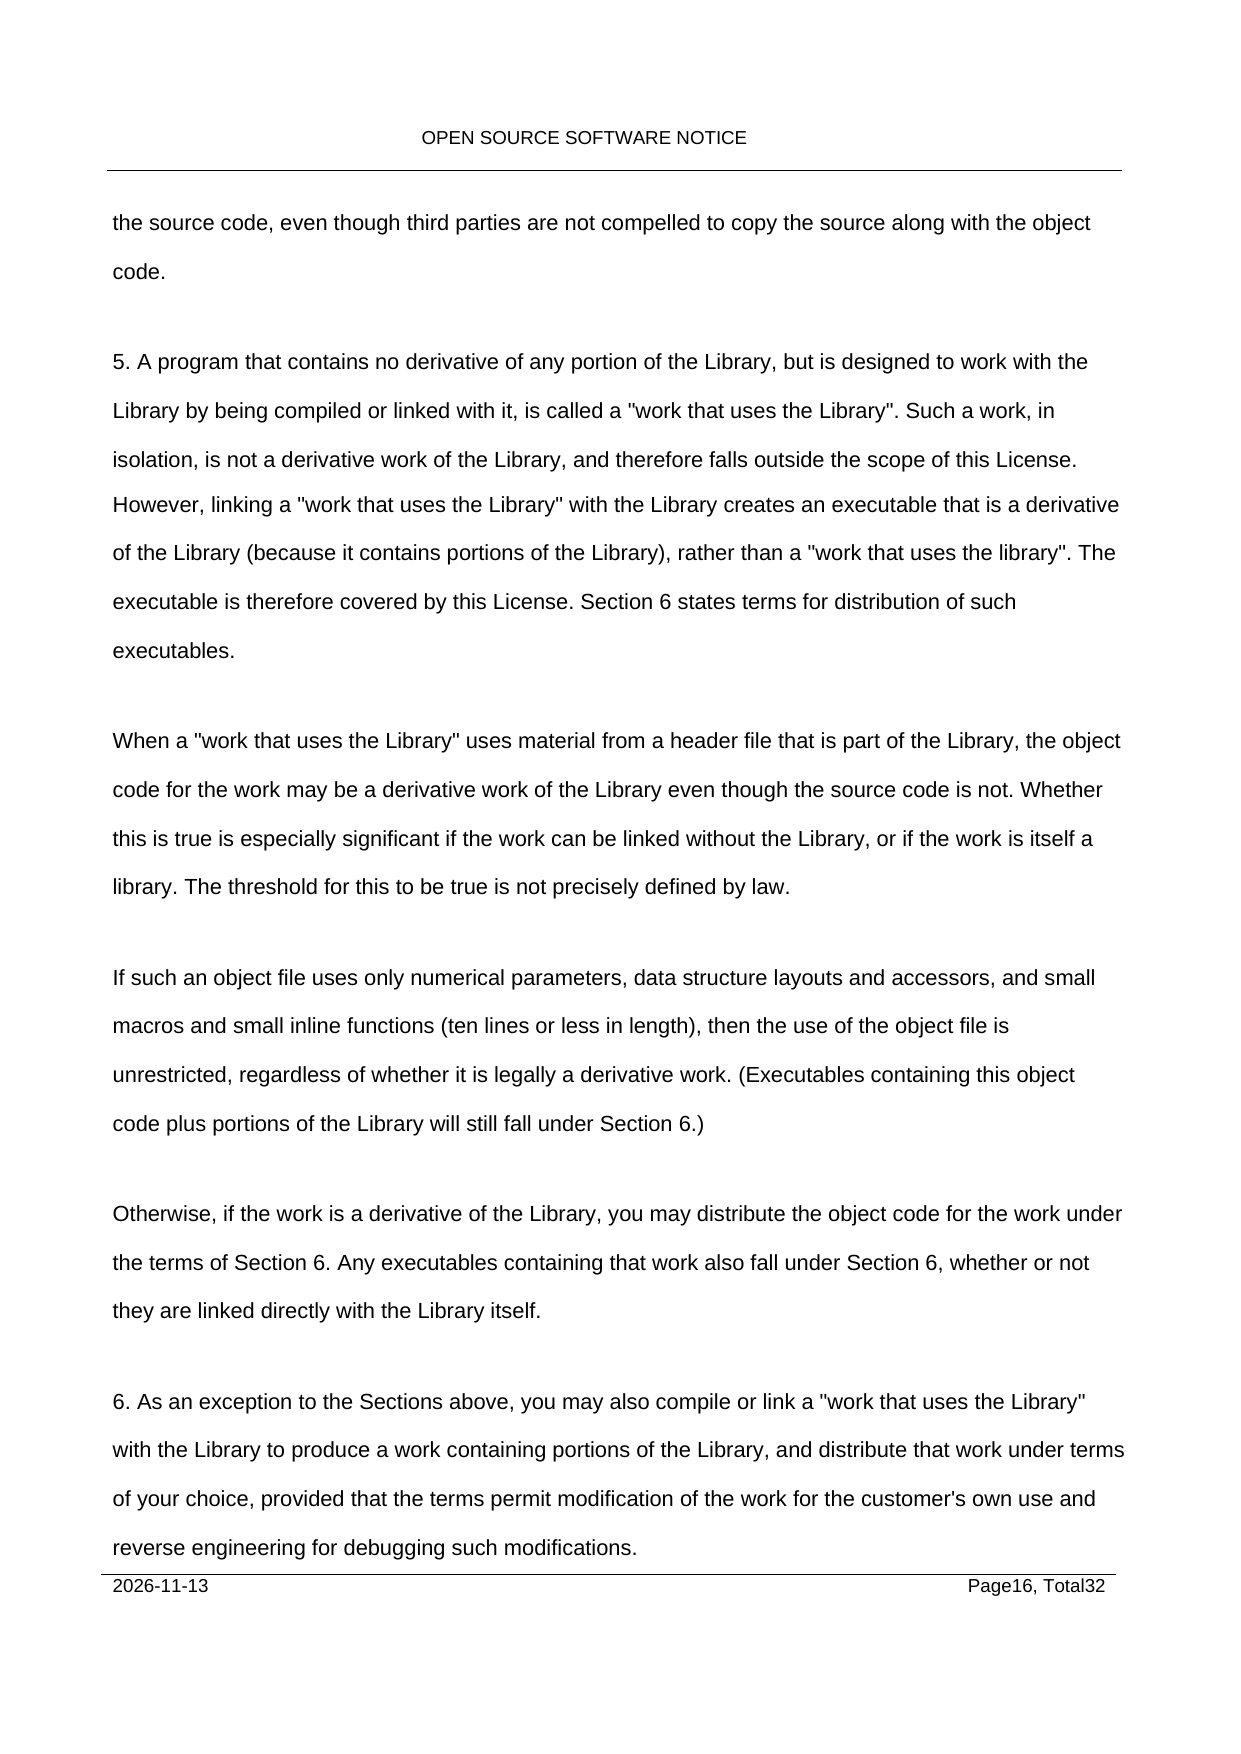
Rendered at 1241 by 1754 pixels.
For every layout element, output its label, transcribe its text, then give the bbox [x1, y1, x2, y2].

text Otherwise, if the work is a derivative of the Library, you may distribute the object code for the work under the terms of Section 6. Any executables containing that work also fall under Section 6, whether or not they are linked directly with the Library itself. [112, 1197, 1128, 1327]
text However, linking a "work that uses the Library" with the Library creates an executable that is a derivative of the Library (because it contains portions of the Library), rather than a "work that uses the library". The executable is therefore covered by this License. Section 6 states terms for distribution of such executables. [112, 488, 1128, 667]
text 5. A program that contains no derivative of any portion of the Library, but is designed to work with the Library by being compiled or linked with it, is called a "work that uses the Library". Such a work, in isolation, is not a derivative work of the Library, and therefore falls outside the scope of this License. [112, 345, 1128, 475]
text If such an object file uses only numerical parameters, data structure layouts and accessors, and small macros and small inline functions (ten lines or less in length), then the use of the object file is unrestricted, regardless of whether it is legally a derivative work. (Executables containing this object code plus portions of the Library will still fall under Section 6.) [112, 961, 1128, 1139]
text When a "work that uses the Library" uses material from a header file that is part of the Library, the object code for the work may be a derivative work of the Library even though the source code is not. Whether this is true is especially significant if the work can be linked without the Library, or if the work is itself a library. The threshold for this to be true is not precisely defined by law. [112, 724, 1128, 903]
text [112, 206, 1128, 288]
text 6. As an exception to the Sections above, you may also compile or link a "work that uses the Library" with the Library to produce a work containing portions of the Library, and distribute that work under terms of your choice, provided that the terms permit modification of the work for the customer's own use and reverse engineering for debugging such modifications. [112, 1385, 1128, 1564]
